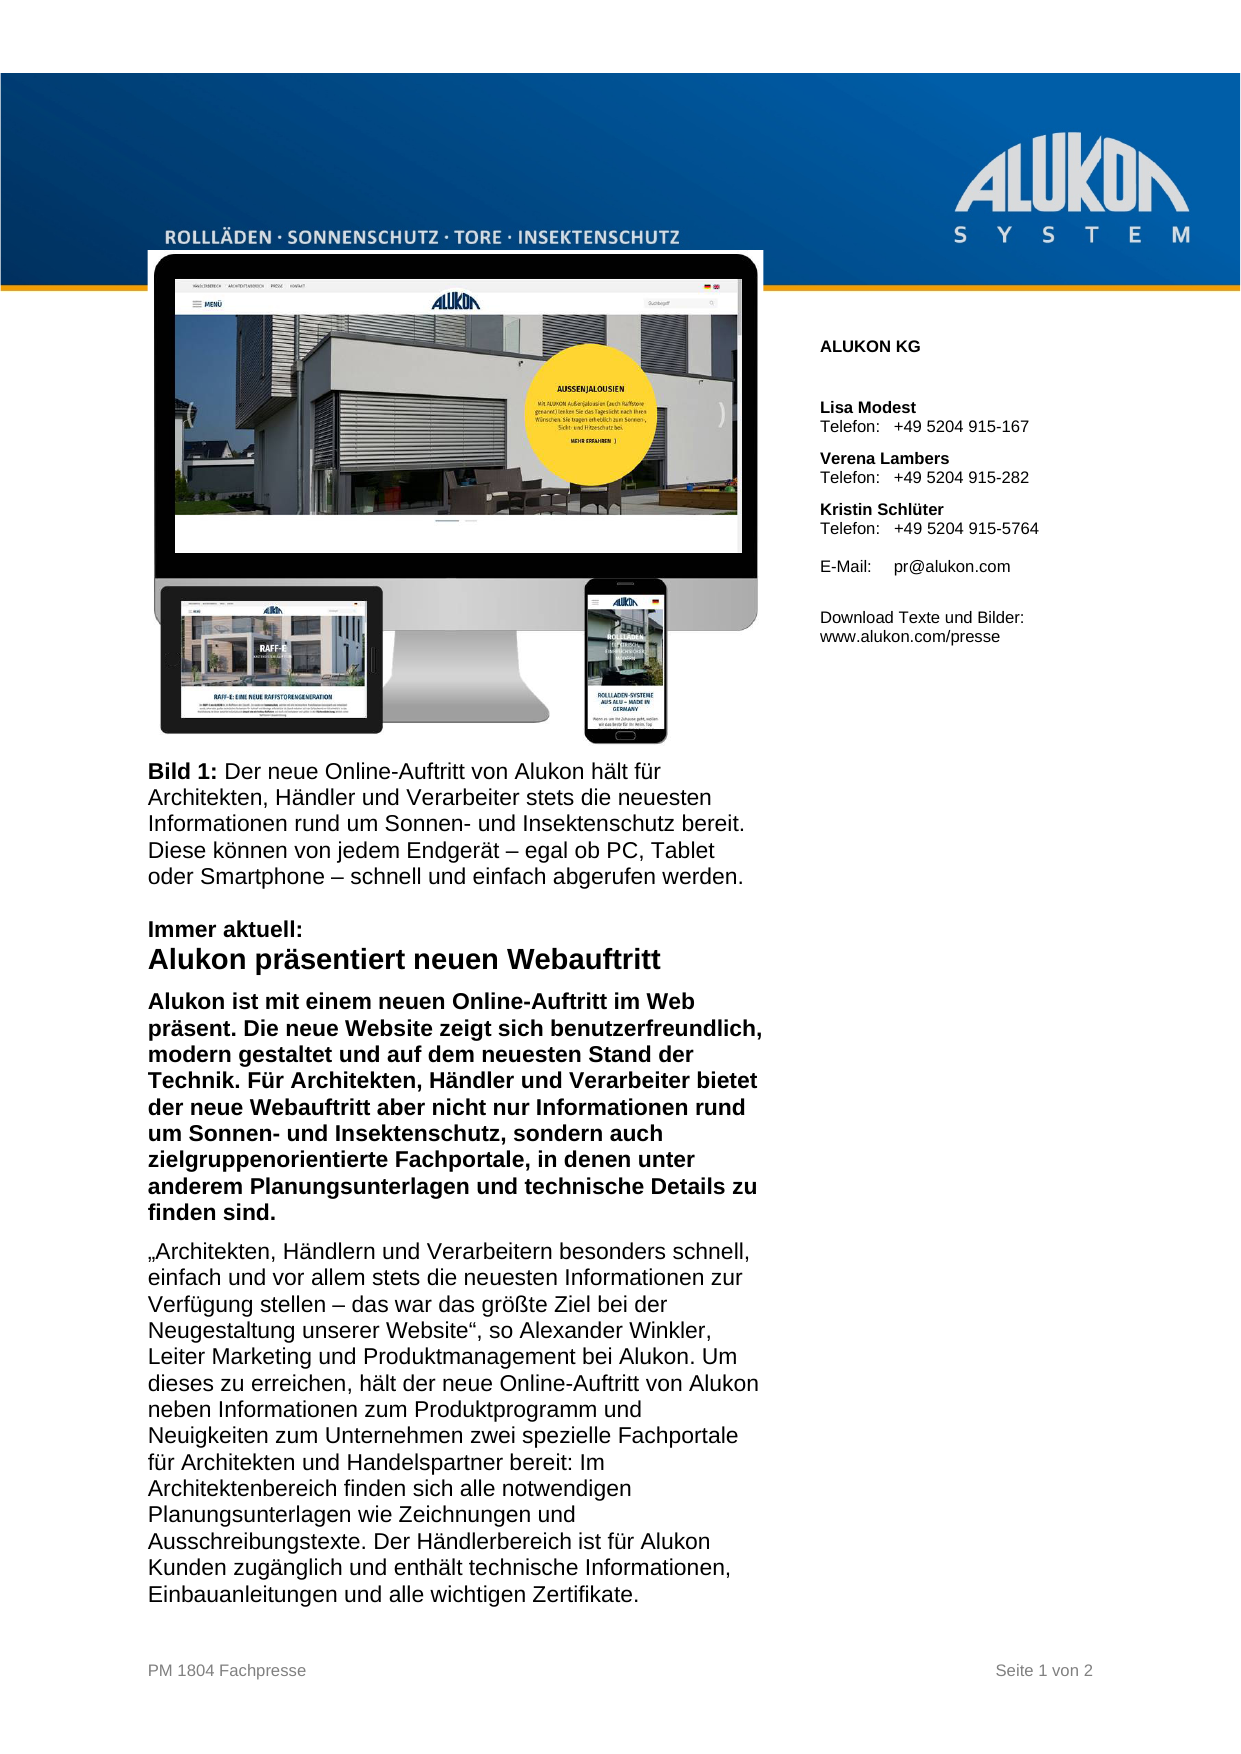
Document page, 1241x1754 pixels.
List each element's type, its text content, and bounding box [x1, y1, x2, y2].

text Alukon ist mit einem neuen Online-Auftritt im Web präsent. Die neue Website zeigt sich benutzerfreundlich, modern gestaltet und auf dem neuesten Stand der Technik. Für Architekten, Händler und Verarbeiter bietet der neue Webauftritt aber nicht nur Informationen rund um Sonnen- und Insektenschutz, sondern auch zielgruppenorientierte Fachportale, in denen unter anderem Planungsunterlagen und technische Details zu finden sind. [148, 988, 766, 1225]
text Bild 1: Der neue Online-Auftritt von Alukon hält für Architekten, Händler und Verarbeiter stets die neuesten Informationen rund um Sonnen- und Insektenschutz bereit. Diese können von jedem Endgerät – egal ob PC, Tablet oder Smartphone – schnell und einfach abgerufen werden. [148, 758, 766, 889]
text „Architekten, Händlern und Verarbeitern besonders schnell, einfach und vor allem stets die neuesten Informationen zur Verfügung stellen – das war das größte Ziel bei der Neugestaltung unserer Website“, so Alexander Winkler, Leiter Marketing und Produktmanagement bei Alukon. Um dieses zu erreichen, hält der neue Online-Auftritt von Alukon neben Informationen zum Produktprogramm und Neuigkeiten zum Unternehmen zwei spezielle Fachportale für Architekten und Handelspartner bereit: Im Architektenbereich finden sich alle notwendigen Planungsunterlagen wie Zeichnungen und Ausschreibungstexte. Der Händlerbereich ist für Alukon Kunden zugänglich und enthält technische Informationen, Einbauanleitungen und alle wichtigen Zertifikate. [148, 1238, 766, 1607]
picture [0, 73, 1241, 746]
text Immer aktuell: Alukon präsentiert neuen Webauftritt [148, 916, 766, 976]
